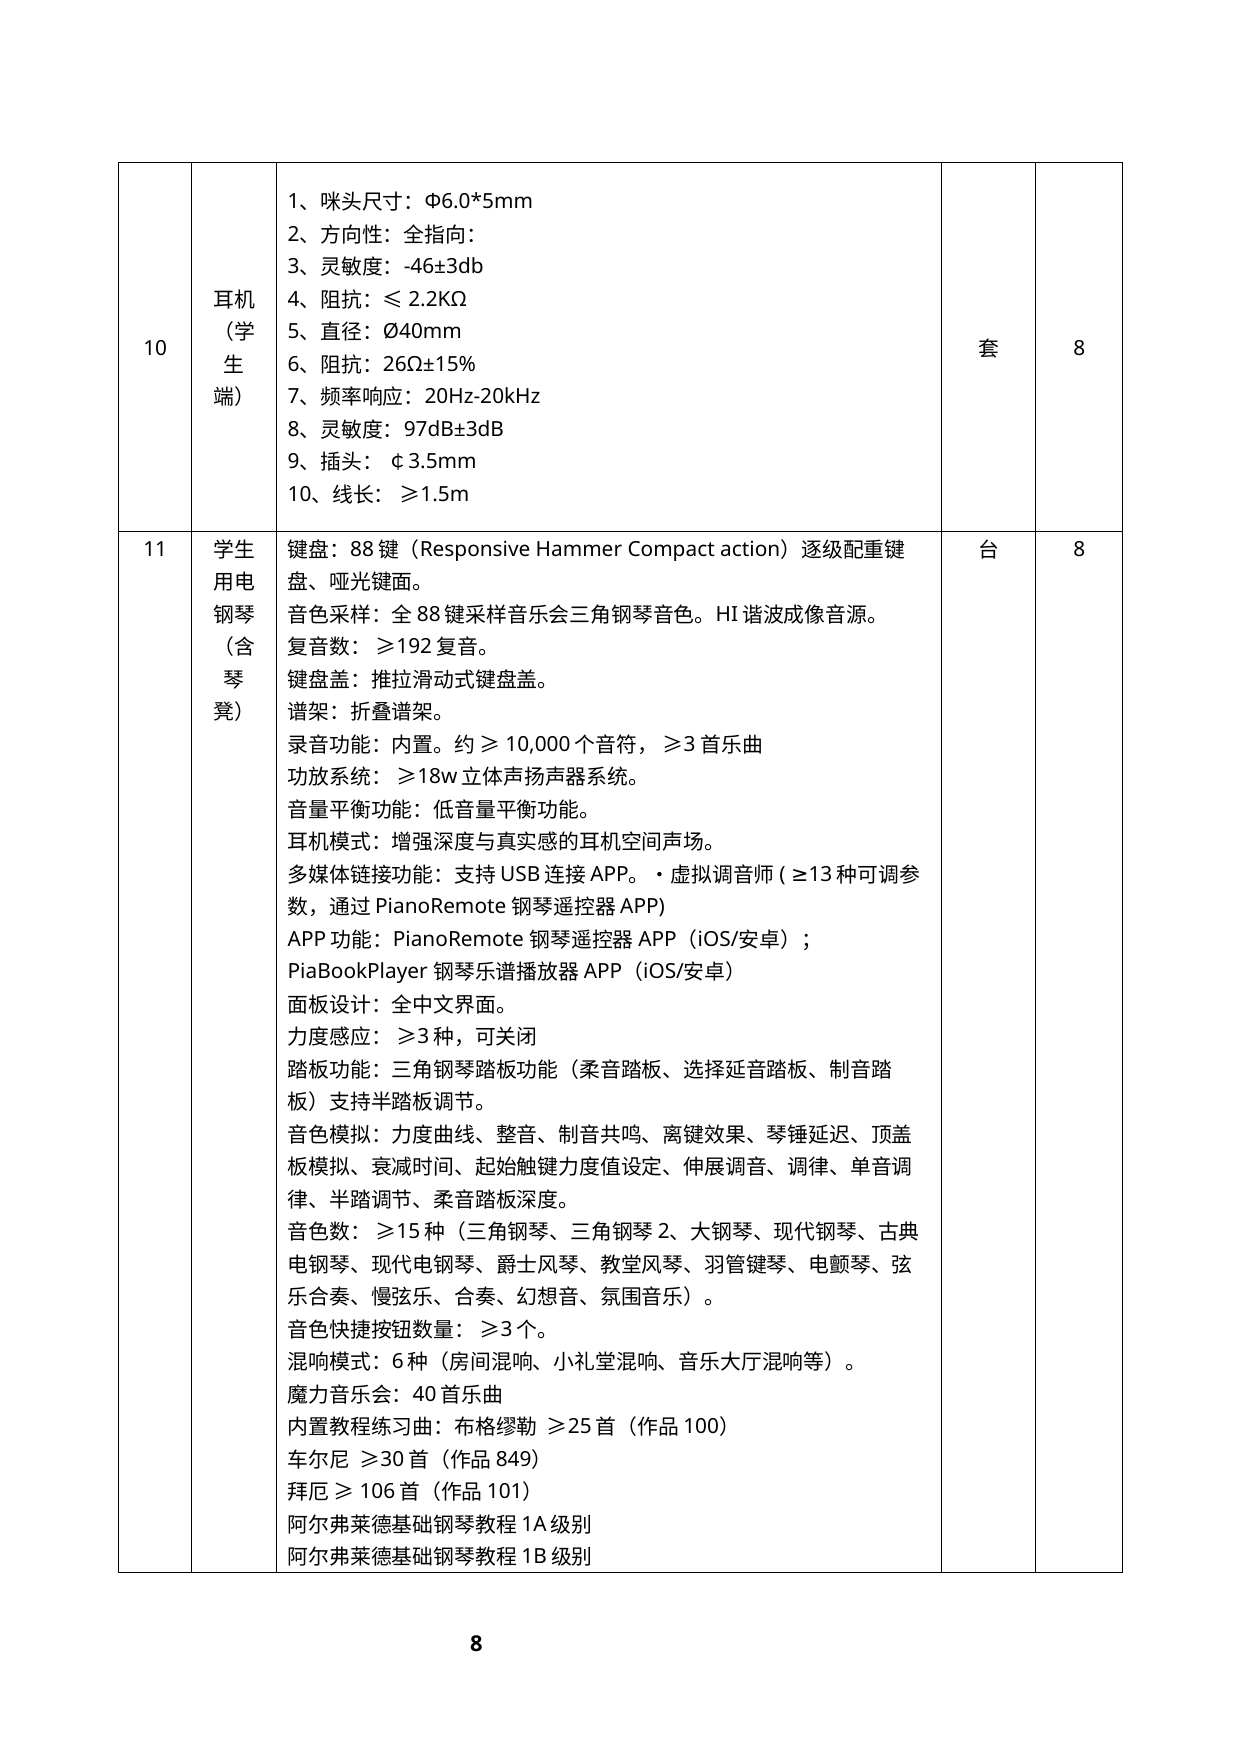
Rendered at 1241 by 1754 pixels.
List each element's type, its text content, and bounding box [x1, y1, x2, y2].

table_cell 8 [1036, 163, 1122, 531]
table_cell 11 [119, 532, 191, 1572]
table_cell 1、咪头尺寸：Ф6.0*5mm 2、方向性：全指向： 3、灵敏度：-46±3db 4、阻抗：≤ 2.2KΩ 5、直径：Ø40mm 6、阻抗：26Ω±15% 7、频率响应：20Hz-20kHz 8、灵敏度：97dB±3dB 9、插头： ￠3.5mm 10、线长： ≥1.5m [277, 163, 941, 531]
table_cell 8 [1036, 532, 1122, 1572]
table_cell 10 [119, 163, 191, 531]
table_cell 学生用电钢琴（含琴凳） [192, 532, 276, 1572]
table_cell 套 [942, 163, 1035, 531]
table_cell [277, 532, 941, 1572]
table_cell 耳机（学生端） [192, 163, 276, 531]
table_cell 台 [942, 532, 1035, 1572]
